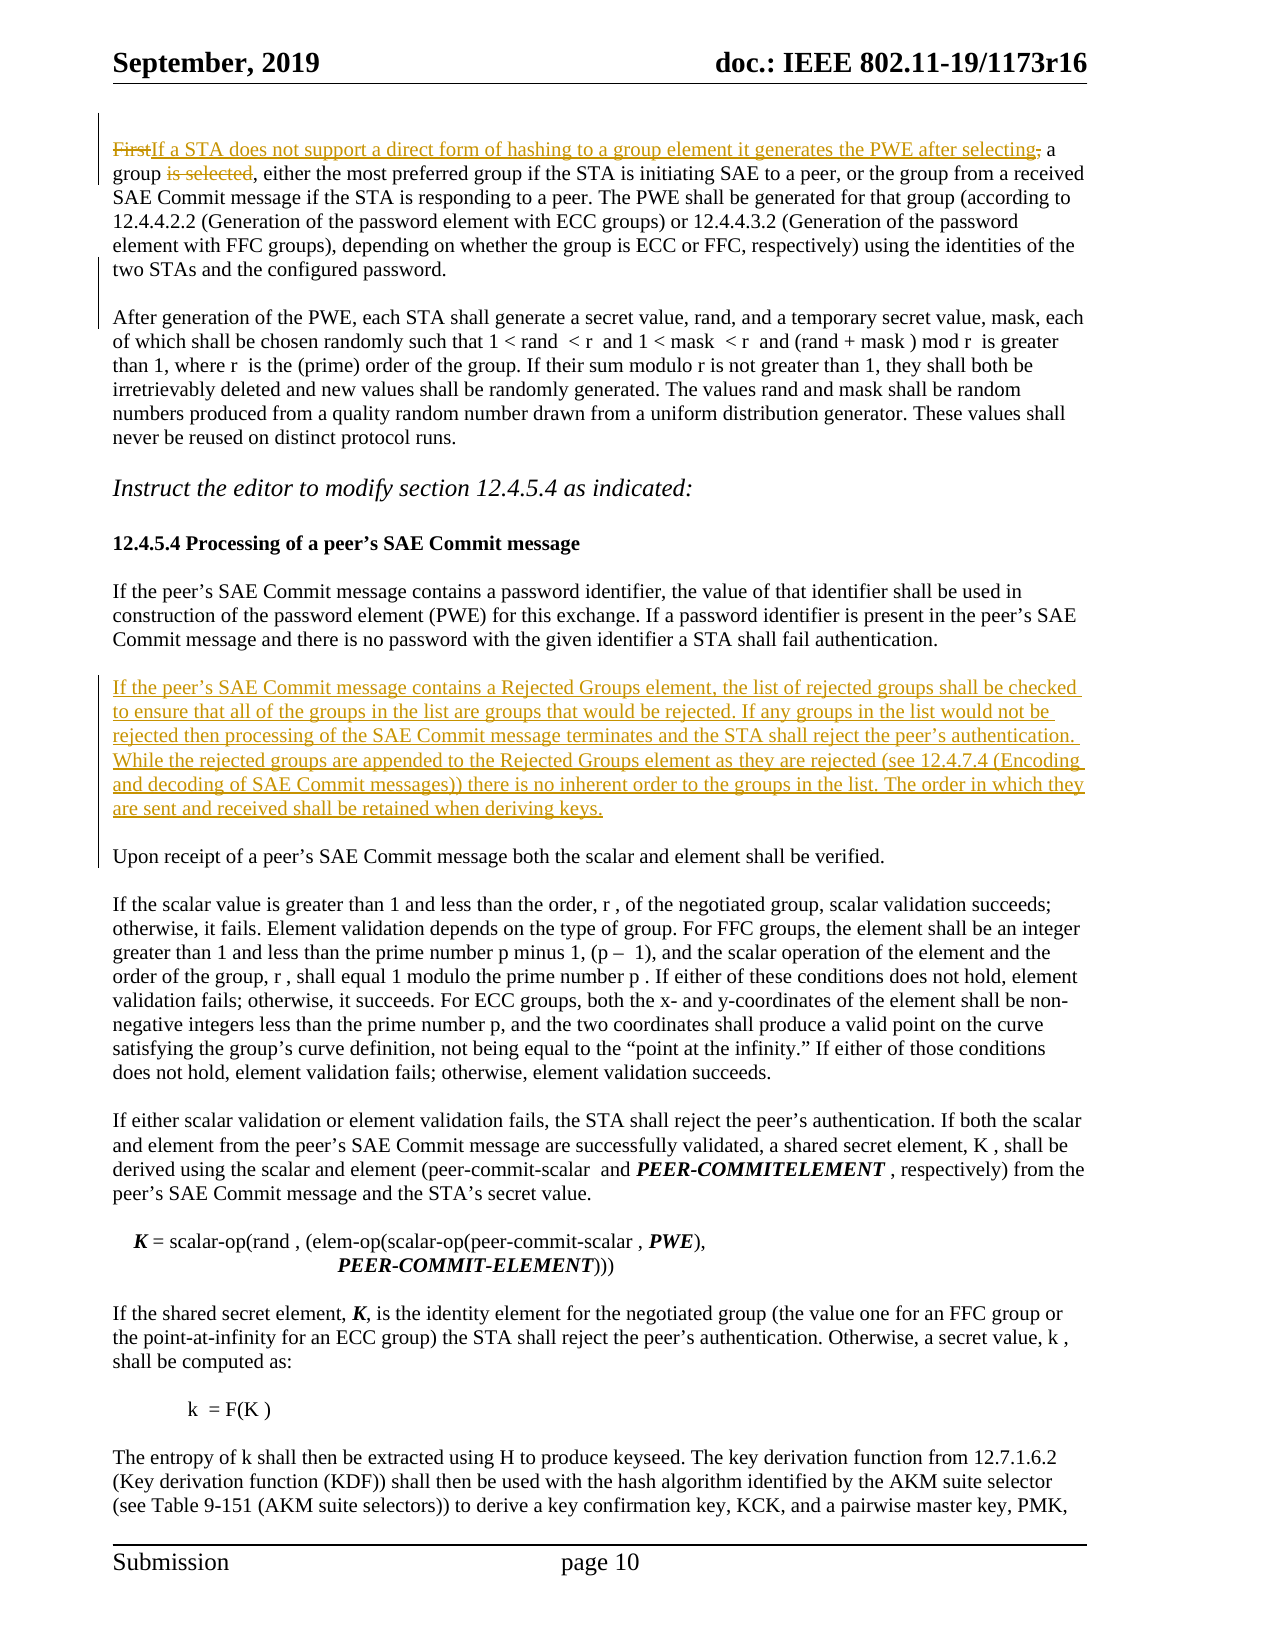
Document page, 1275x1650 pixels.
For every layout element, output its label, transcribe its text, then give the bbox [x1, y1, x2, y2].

text If the scalar value is greater than 1 and less than the order, r , of the negotiated group, scalar validation succeeds; otherwise, it fails. Element validation depends on the type of group. For FFC groups, the element shall be an integer greater than 1 and less than the prime number p minus 1, (p – 1), and the scalar operation of the element and the order of the group, r , shall equal 1 modulo the prime number p . If either of these conditions does not hold, element validation fails; otherwise, it succeeds. For ECC groups, both the x- and y-coordinates of the element shall be non-negative integers less than the prime number p, and the two coordinates shall produce a valid point on the curve satisfying the group’s curve definition, not being equal to the “point at the infinity.” If either of those conditions does not hold, element validation fails; otherwise, element validation succeeds. [112, 892, 1087, 1084]
text 12.4.5.4 Processing of a peer’s SAE Commit message [112, 531, 1087, 555]
text If either scalar validation or element validation fails, the STA shall reject the peer’s authentication. If both the scalar and element from the peer’s SAE Commit message are successfully validated, a shared secret element, K , shall be derived using the scalar and element (peer-commit-scalar and PEER-COMMITELEMENT , respectively) from the peer’s SAE Commit message and the STA’s secret value. [112, 1108, 1087, 1205]
text After generation of the PWE, each STA shall generate a secret value, rand, and a temporary secret value, mask, each of which shall be chosen randomly such that 1 < rand < r and 1 < mask < r and (rand + mask ) mod r is greater than 1, where r is the (prime) order of the group. If their sum modulo r is not greater than 1, they shall both be irretrievably deleted and new values shall be randomly generated. The values rand and mask shall be random numbers produced from a quality random number drawn from a uniform distribution generator. These values shall never be reused on distinct protocol runs. [112, 305, 1087, 449]
text K = scalar-op(rand , (elem-op(scalar-op(peer-commit-scalar , PWE), [112, 1229, 1087, 1253]
text a group , either the most preferred group if the STA is initiating SAE to a peer, or the group from a received SAE Commit message if the STA is responding to a peer. The PWE shall be generated for that group (according to 12.4.4.2.2 (Generation of the password element with ECC groups) or 12.4.4.3.2 (Generation of the password element with FFC groups), depending on whether the group is ECC or FFC, respectively) using the identities of the two STAs and the configured password. [112, 137, 1087, 281]
text If the shared secret element, K, is the identity element for the negotiated group (the value one for an FFC group or the point-at-infinity for an ECC group) the STA shall reject the peer’s authentication. Otherwise, a secret value, k , shall be computed as: [112, 1301, 1087, 1373]
text If the peer’s SAE Commit message contains a password identifier, the value of that identifier shall be used in construction of the password element (PWE) for this exchange. If a password identifier is present in the peer’s SAE Commit message and there is no password with the given identifier a STA shall fail authentication. [112, 579, 1087, 651]
text Instruct the editor to modify section 12.4.5.4 as indicated: [112, 473, 1087, 502]
text PEER-COMMIT-ELEMENT))) [262, 1253, 1087, 1277]
text Upon receipt of a peer’s SAE Commit message both the scalar and element shall be verified. [112, 844, 1087, 868]
text k = F(K ) [112, 1397, 1087, 1421]
